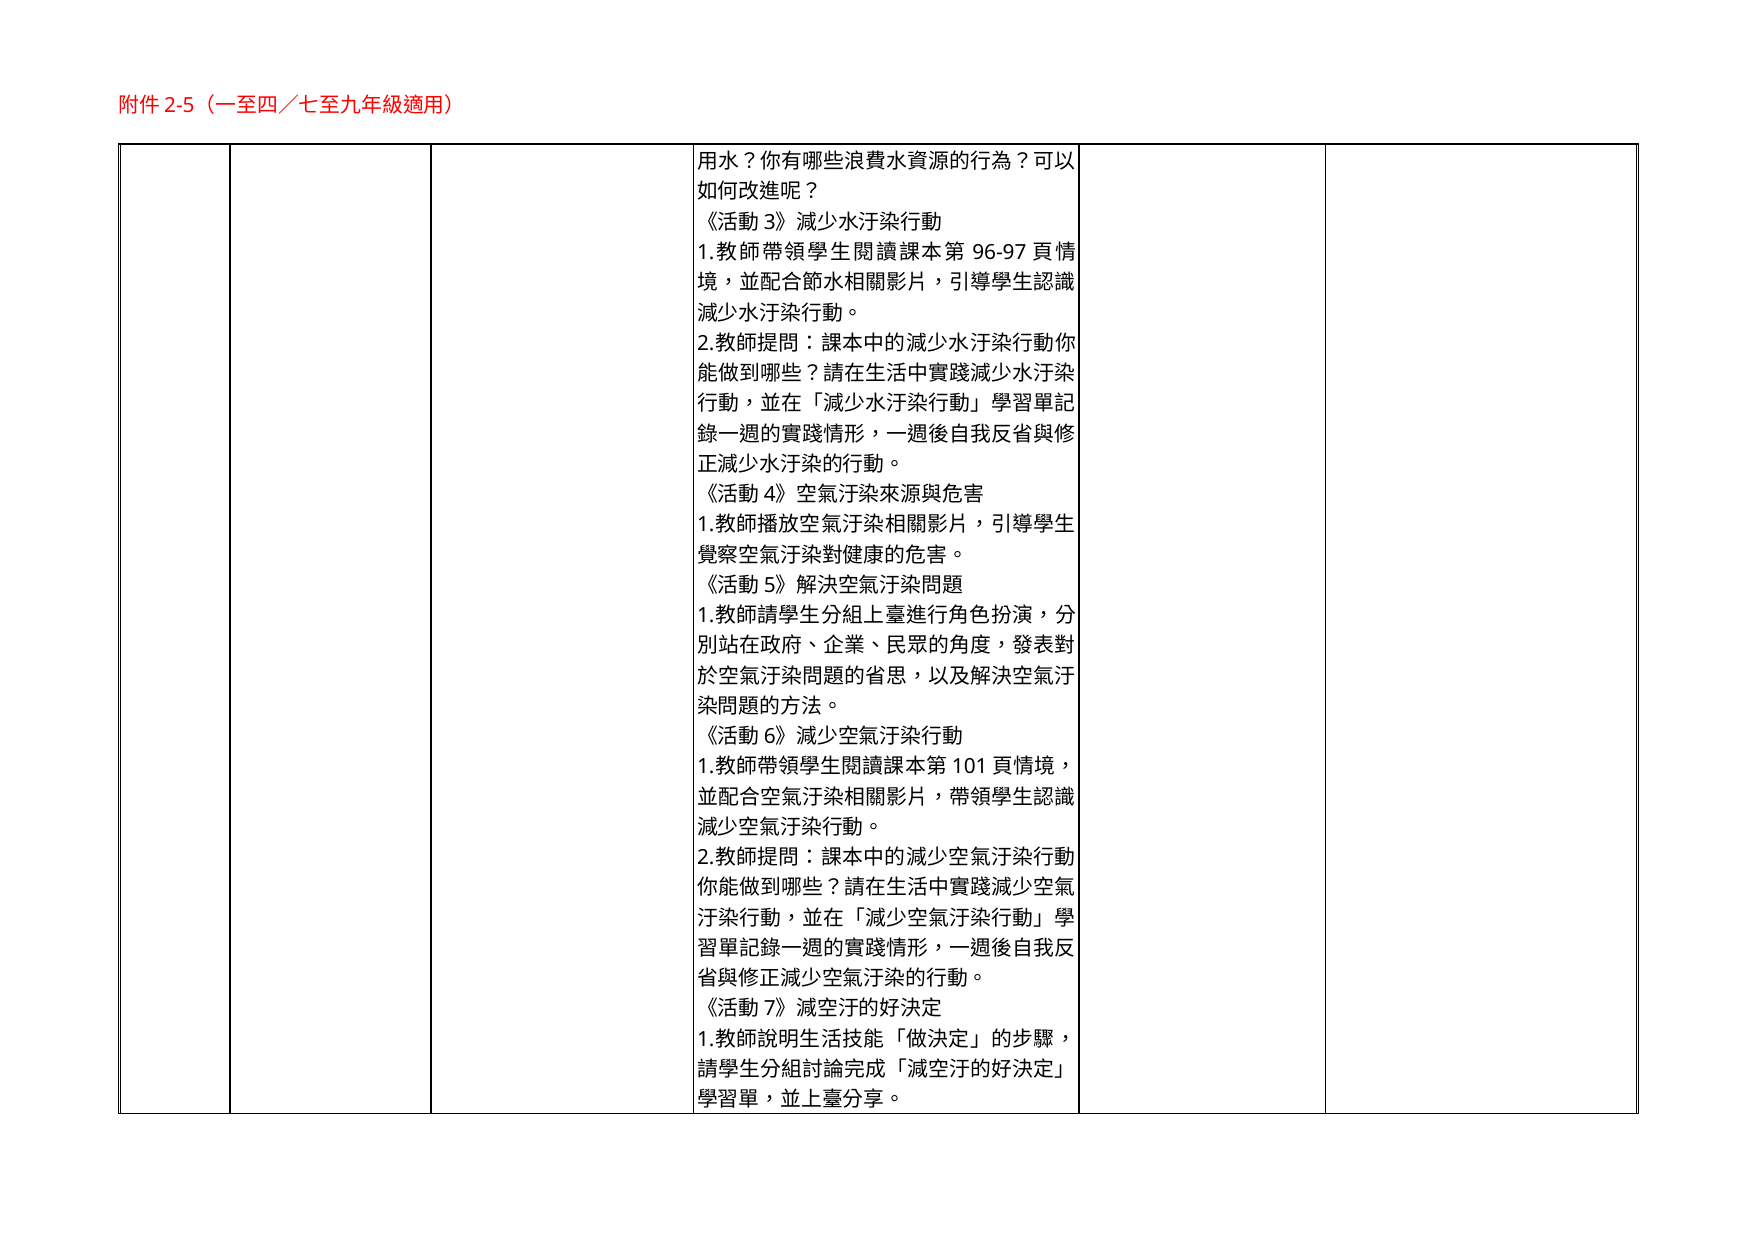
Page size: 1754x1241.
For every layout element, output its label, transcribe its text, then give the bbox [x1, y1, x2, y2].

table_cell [231, 145, 430, 1112]
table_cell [694, 145, 1078, 1112]
table_cell 七 [121, 145, 229, 1112]
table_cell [432, 145, 693, 1112]
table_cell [1326, 145, 1636, 1112]
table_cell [1080, 145, 1325, 1112]
